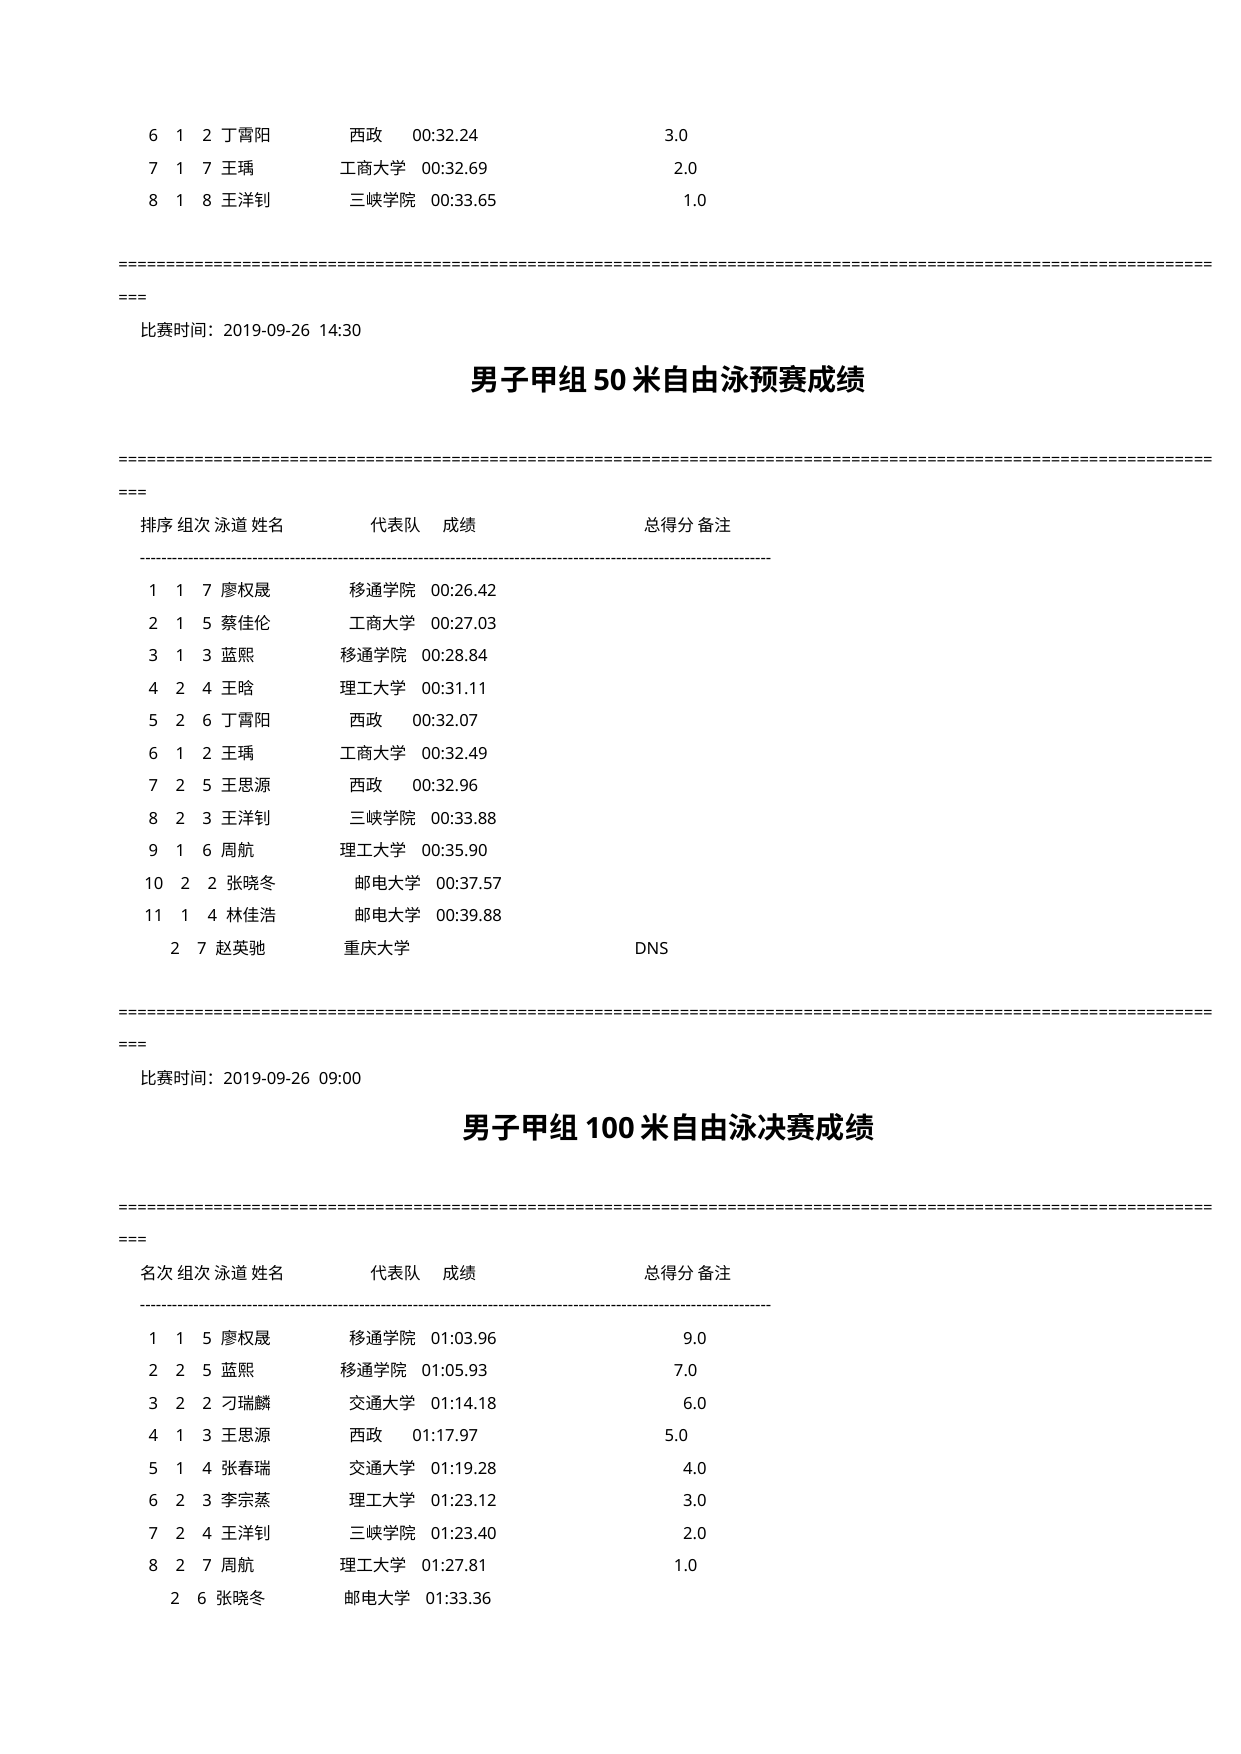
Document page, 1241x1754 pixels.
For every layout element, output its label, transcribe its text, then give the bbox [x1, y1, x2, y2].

table_cell ====================================================================================================================== [107, 411, 1229, 508]
table_cell 排序 组次 泳道 姓名 代表队 成绩 总得分 备注 [107, 508, 1229, 541]
table_cell ---------------------------------------------------------------------------------------------------------------------- [107, 541, 1229, 573]
table_cell 比赛时间：2019-09-26 09:00 [107, 1061, 1229, 1093]
table_cell 6 1 2 丁霄阳 西政 00:32.24 3.0 [107, 118, 1229, 151]
table_cell 男子甲组100米自由泳决赛成绩 [107, 1093, 1229, 1158]
table_cell 6 1 2 王瑀 工商大学 00:32.49 [107, 736, 1229, 768]
table_cell 5 2 6 丁霄阳 西政 00:32.07 [107, 703, 1229, 736]
table_cell ---------------------------------------------------------------------------------------------------------------------- [107, 1288, 1229, 1321]
table_cell 7 2 4 王洋钊 三峡学院 01:23.40 2.0 [107, 1516, 1229, 1548]
table_cell 9 1 6 周航 理工大学 00:35.90 [107, 833, 1229, 866]
table_cell 2 1 5 蔡佳伦 工商大学 00:27.03 [107, 606, 1229, 638]
table_cell 7 1 7 王瑀 工商大学 00:32.69 2.0 [107, 151, 1229, 183]
table_cell 男子甲组50米自由泳预赛成绩 [107, 346, 1229, 411]
table_cell 名次 组次 泳道 姓名 代表队 成绩 总得分 备注 [107, 1256, 1229, 1288]
table_cell 6 2 3 李宗蒸 理工大学 01:23.12 3.0 [107, 1483, 1229, 1516]
table_cell 2 2 5 蓝熙 移通学院 01:05.93 7.0 [107, 1353, 1229, 1386]
table_cell 1 1 7 廖权晟 移通学院 00:26.42 [107, 573, 1229, 606]
table_cell 8 2 3 王洋钊 三峡学院 00:33.88 [107, 801, 1229, 833]
table_cell 7 2 5 王思源 西政 00:32.96 [107, 768, 1229, 801]
table_cell 3 2 2 刁瑞麟 交通大学 01:14.18 6.0 [107, 1386, 1229, 1418]
table_cell 比赛时间：2019-09-26 14:30 [107, 313, 1229, 346]
table_cell 10 2 2 张晓冬 邮电大学 00:37.57 [107, 866, 1229, 898]
table_cell 2 6 张晓冬 邮电大学 01:33.36 [107, 1581, 1229, 1613]
table_cell 11 1 4 林佳浩 邮电大学 00:39.88 [107, 898, 1229, 931]
table_cell 3 1 3 蓝熙 移通学院 00:28.84 [107, 638, 1229, 671]
table_cell ====================================================================================================================== [107, 216, 1229, 313]
table_cell 5 1 4 张春瑞 交通大学 01:19.28 4.0 [107, 1451, 1229, 1483]
table_cell 4 1 3 王思源 西政 01:17.97 5.0 [107, 1418, 1229, 1451]
table_cell 8 1 8 王洋钊 三峡学院 00:33.65 1.0 [107, 183, 1229, 216]
table_cell 8 2 7 周航 理工大学 01:27.81 1.0 [107, 1548, 1229, 1581]
table_cell ====================================================================================================================== [107, 963, 1229, 1061]
table_cell 4 2 4 王晗 理工大学 00:31.11 [107, 671, 1229, 703]
table_cell 1 1 5 廖权晟 移通学院 01:03.96 9.0 [107, 1321, 1229, 1353]
table_cell ====================================================================================================================== [107, 1158, 1229, 1256]
table_cell 2 7 赵英驰 重庆大学 DNS [107, 931, 1229, 963]
